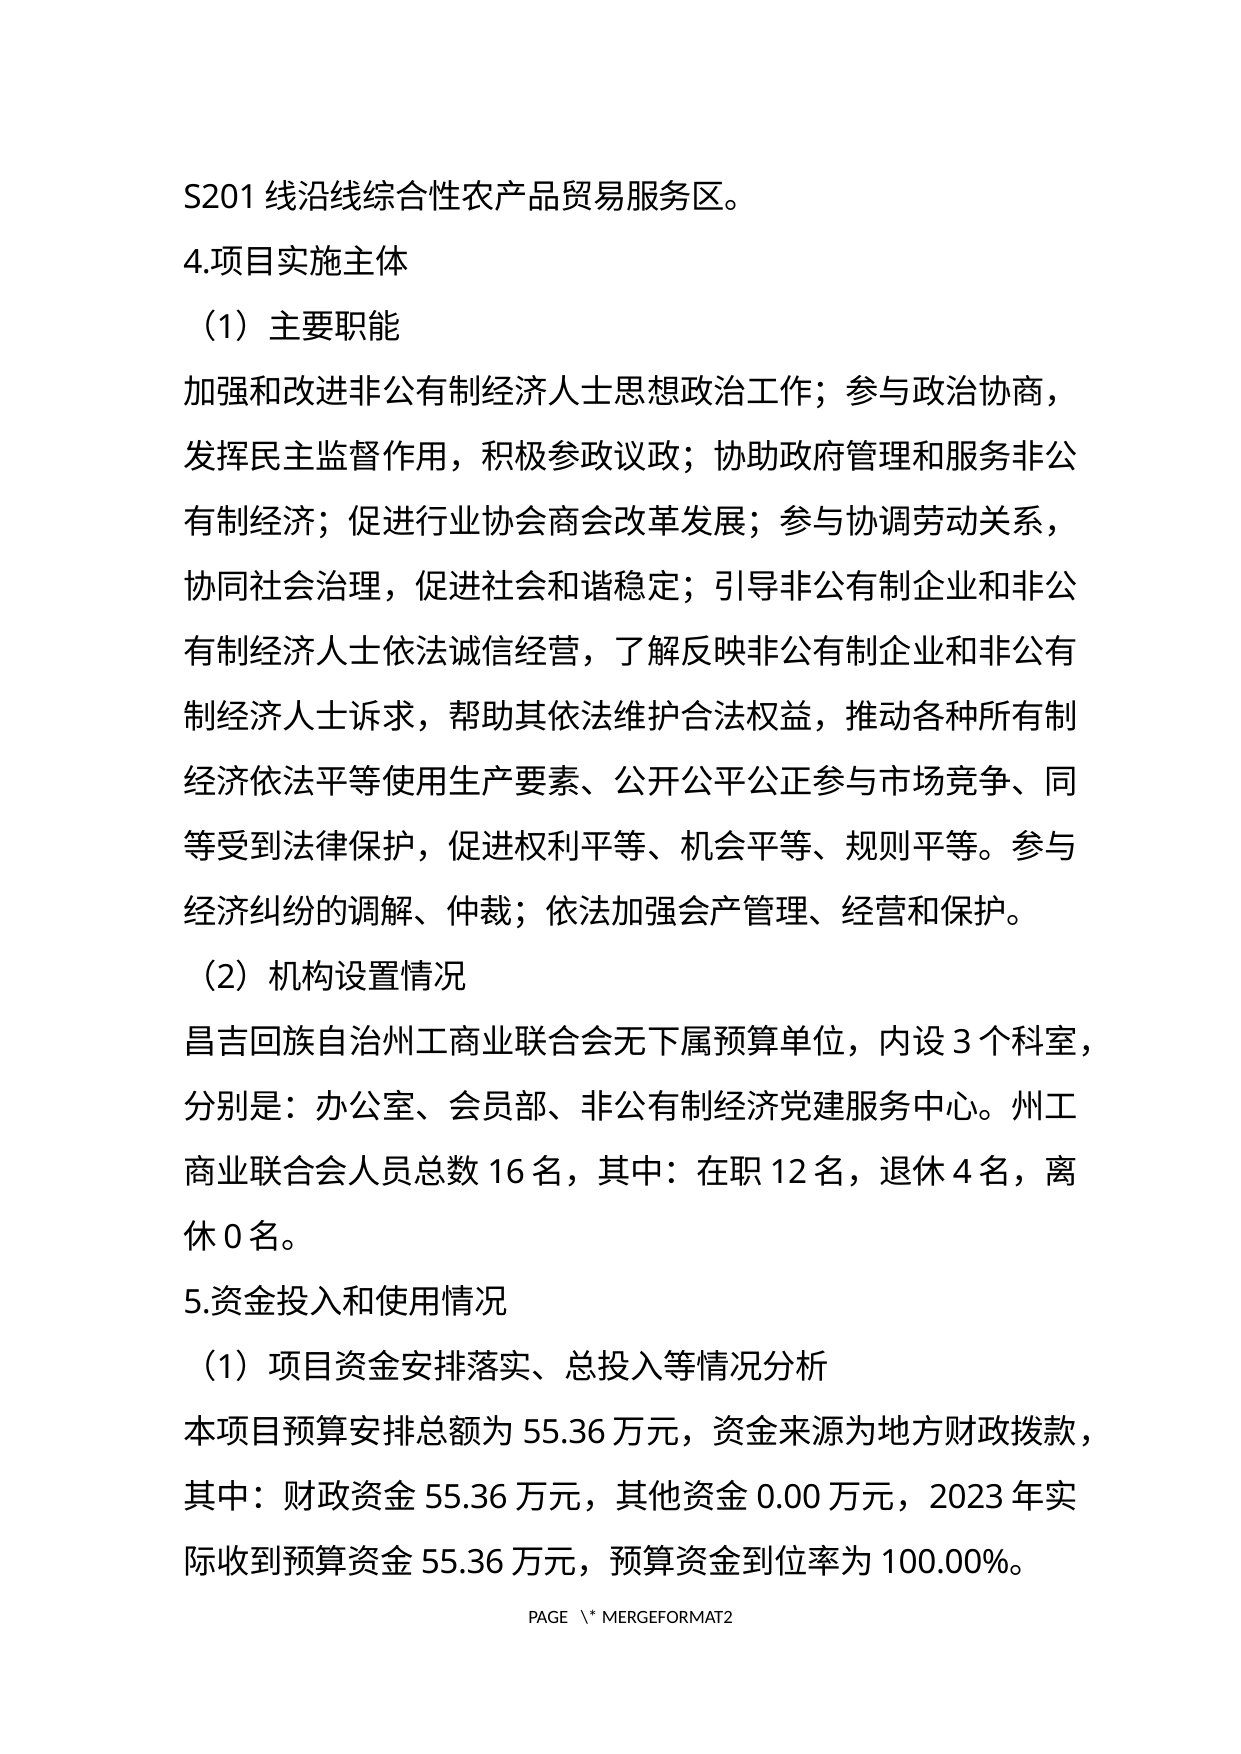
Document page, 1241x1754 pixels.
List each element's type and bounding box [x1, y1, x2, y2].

text [183, 162, 1078, 1592]
